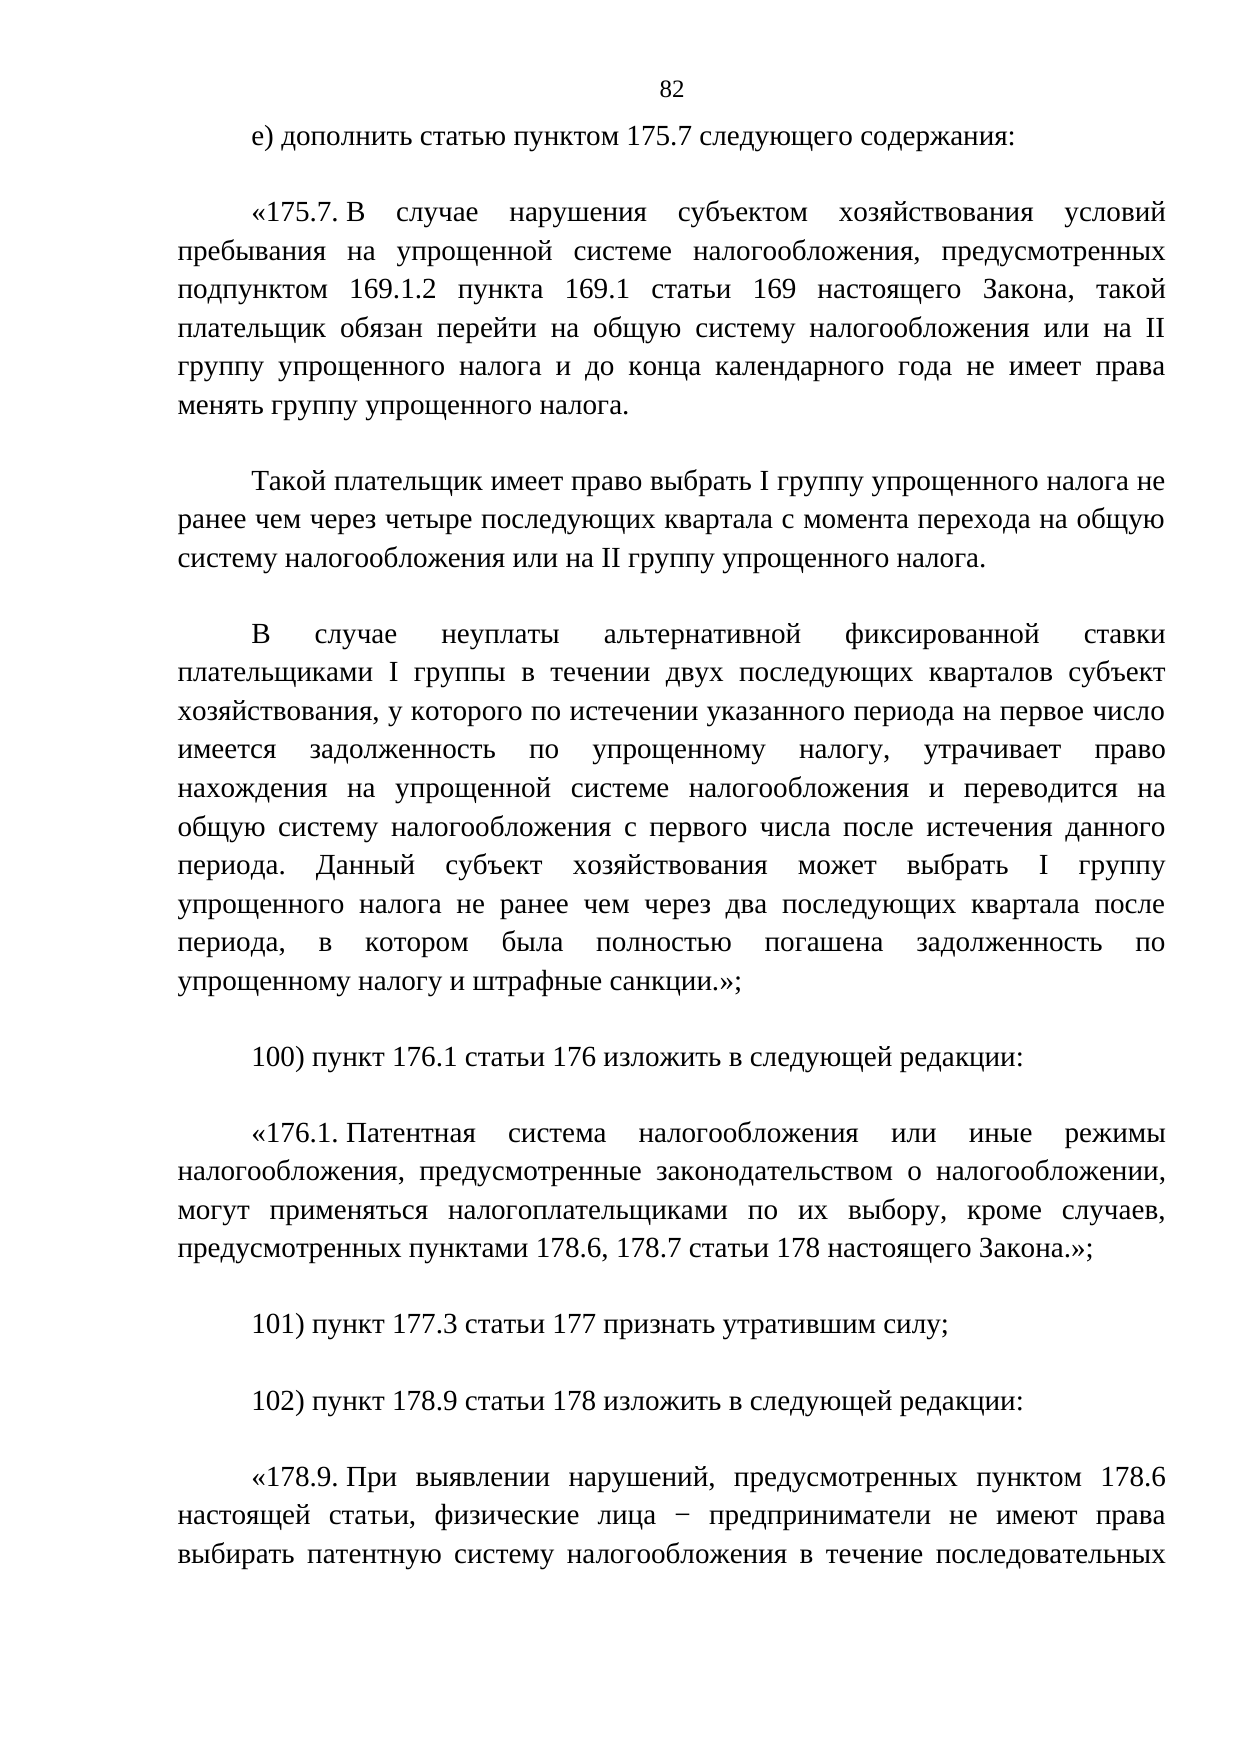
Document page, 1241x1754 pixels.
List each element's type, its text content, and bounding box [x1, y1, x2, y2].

text «175.7. В случае нарушения субъектом хозяйствования условий пребывания на упрощенной системе налогообложения, предусмотренных подпунктом 169.1.2 пункта 169.1 статьи 169 настоящего Закона, такой плательщик обязан перейти на общую систему налогообложения или на II группу упрощенного налога и до конца календарного года не имеет права менять группу упрощенного налога. [177, 194, 1167, 420]
text Такой плательщик имеет право выбрать I группу упрощенного налога не ранее чем через четыре последующих квартала с момента перехода на общую систему налогообложения или на II группу упрощенного налога. [177, 463, 1167, 573]
text «176.1. Патентная система налогообложения или иные режимы налогообложения, предусмотренные законодательством о налогообложении, могут применяться налогоплательщиками по их выбору, кроме случаев, предусмотренных пунктами 178.6, 178.7 статьи 178 настоящего Закона.»; [177, 1115, 1167, 1264]
text 102) пункт 178.9 статьи 178 изложить в следующей редакции: [177, 1383, 1167, 1416]
text е) дополнить статью пунктом 175.7 следующего содержания: [177, 118, 1167, 152]
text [177, 1459, 1167, 1569]
text 100) пункт 176.1 статьи 176 изложить в следующей редакции: [177, 1039, 1167, 1072]
text В случае неуплаты альтернативной фиксированной ставки плательщиками I группы в течении двух последующих кварталов субъект хозяйствования, у которого по истечении указанного периода на первое число имеется задолженность по упрощенному налогу, утрачивает право нахождения на упрощенной системе налогообложения и переводится на общую систему налогообложения с первого числа после истечения данного периода. Данный субъект хозяйствования может выбрать I группу упрощенного налога не ранее чем через два последующих квартала после периода, в котором была полностью погашена задолженность по упрощенному налогу и штрафные санкции.»; [177, 616, 1167, 996]
text 101) пункт 177.3 статьи 177 признать утратившим силу; [177, 1307, 1167, 1340]
